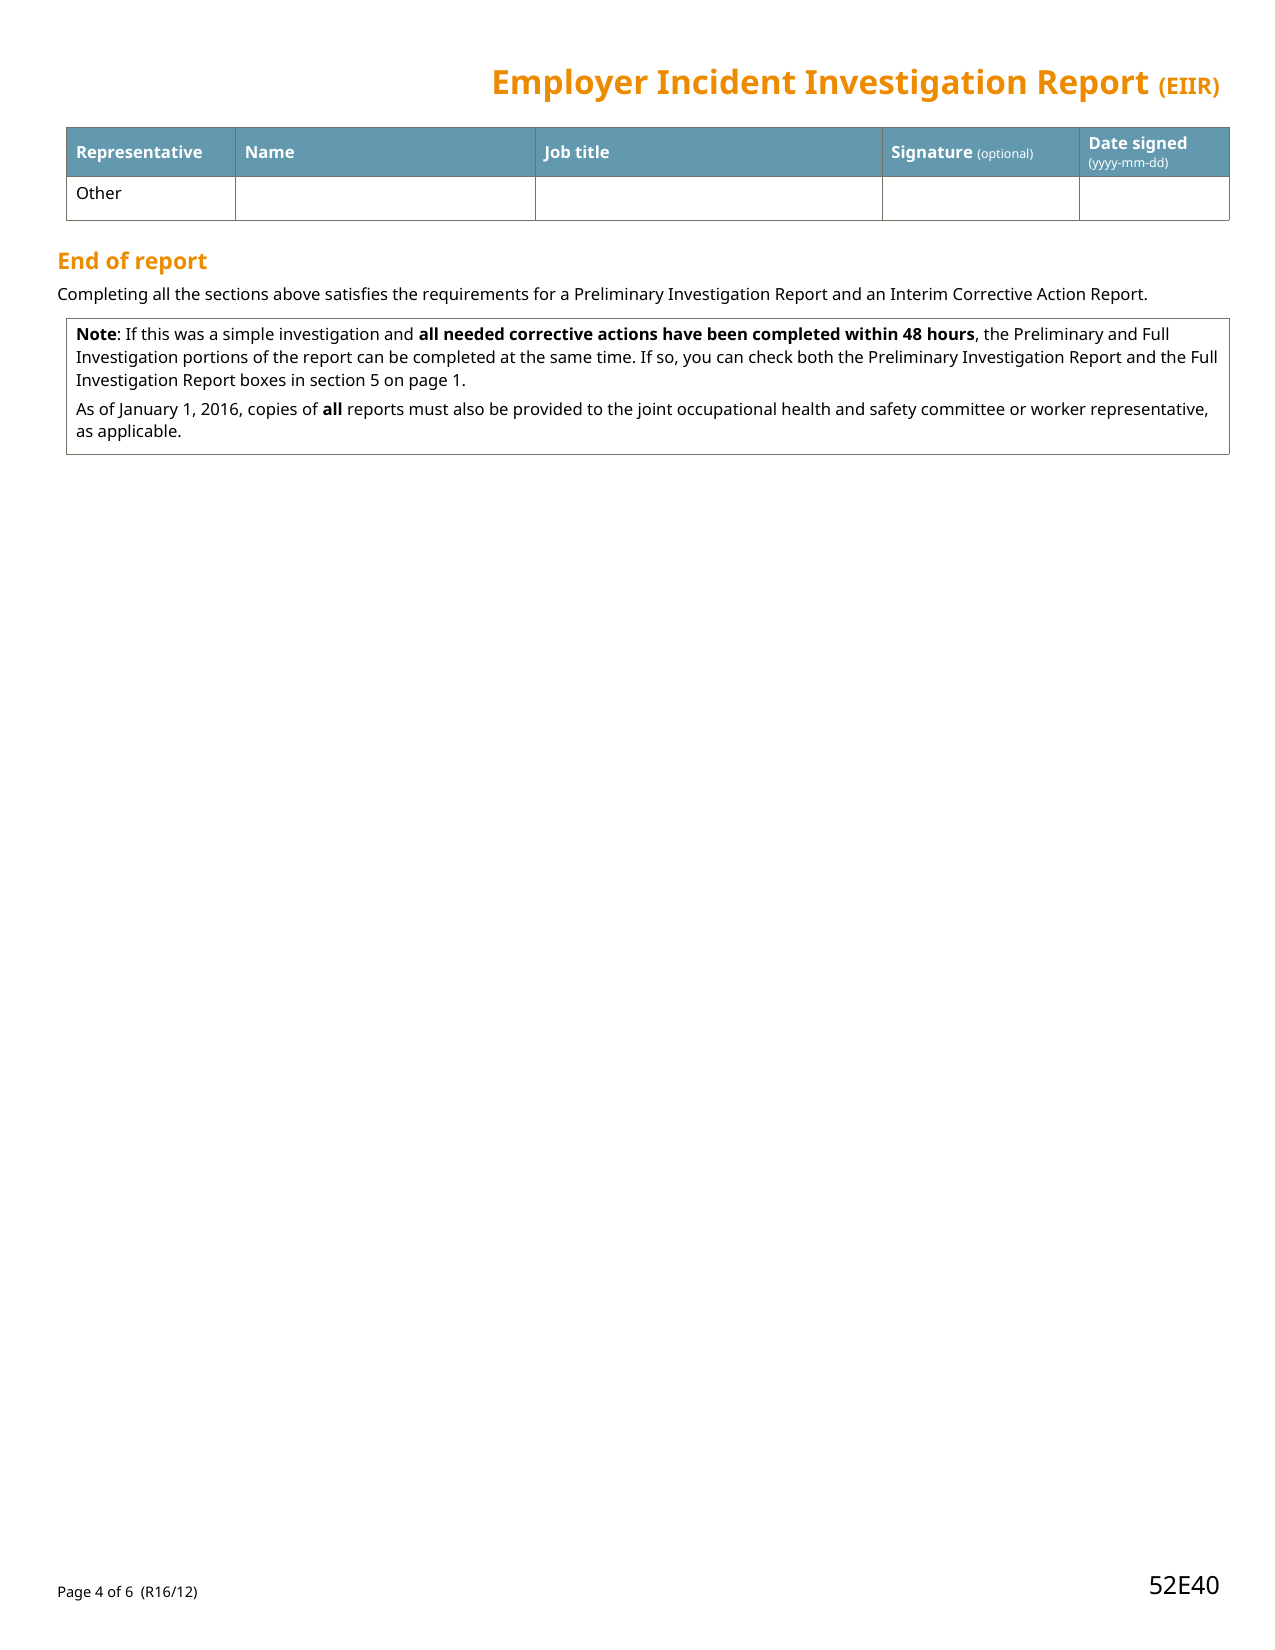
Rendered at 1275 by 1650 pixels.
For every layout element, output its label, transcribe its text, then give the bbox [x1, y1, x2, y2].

table_cell [883, 177, 1079, 219]
table_header Job title [536, 128, 882, 176]
table_header Name [236, 128, 535, 176]
table_cell [236, 177, 535, 219]
text Completing all the sections above satisfies the requirements for a Preliminary Investigation Report and an Interim Corrective Action Report. [57, 283, 1218, 305]
table_header Representative [67, 128, 235, 176]
table_cell [1080, 177, 1229, 219]
table_cell Other [67, 177, 235, 219]
subtitle End of report [57, 245, 1218, 276]
table_header Date signed (yyyy-mm-dd) [1080, 128, 1229, 176]
table_header Signature (optional) [883, 128, 1079, 176]
table_cell [536, 177, 882, 219]
table_header Note: If this was a simple investigation and all needed corrective actions have been completed within 48 hours, the Preliminary and Full Investigation portions of the report can be completed at the same time. If so, you can check both the Preliminary Investigation Report and the Full Investigation Report boxes in section 5 on page 1. As of January 1, 2016, copies of all reports must also be provided to the joint occupational health and safety committee or worker representative, as applicable. [67, 319, 1229, 453]
